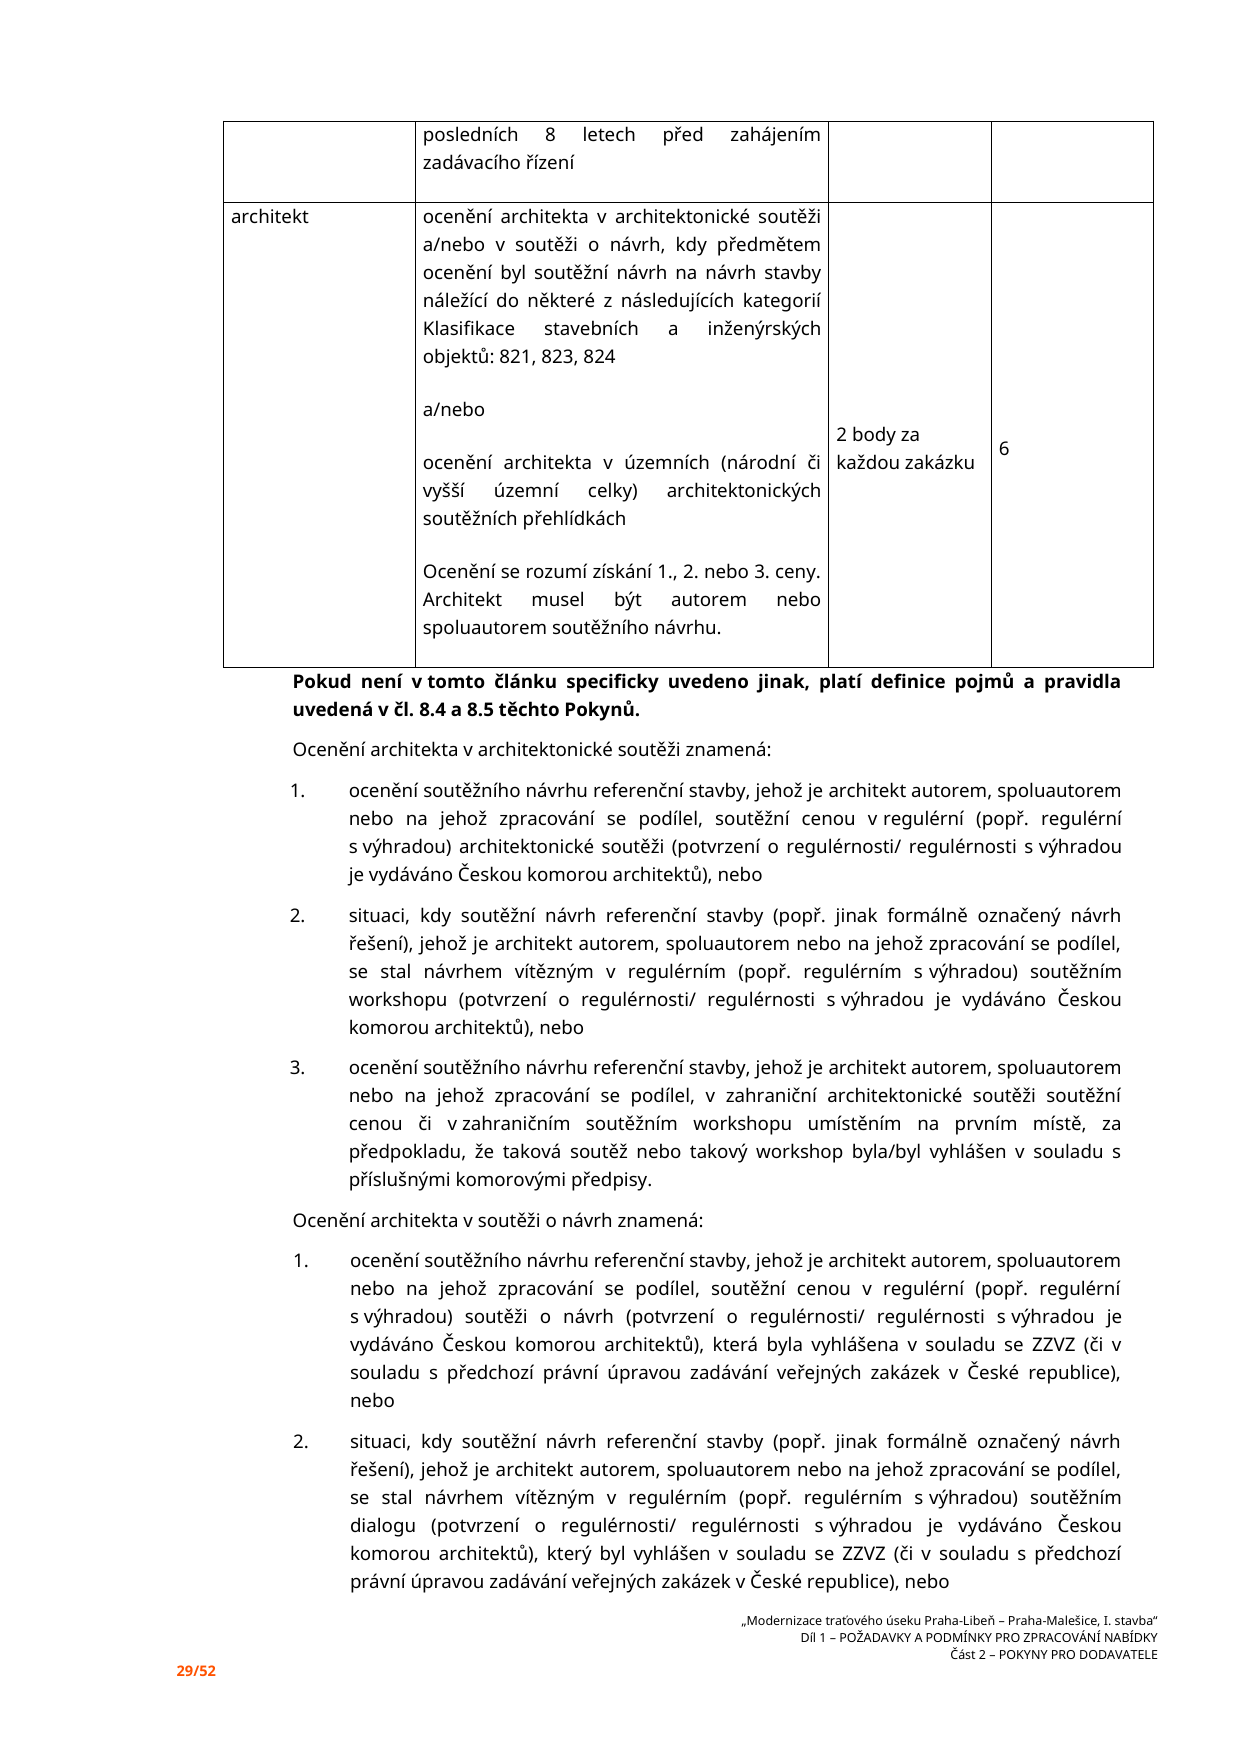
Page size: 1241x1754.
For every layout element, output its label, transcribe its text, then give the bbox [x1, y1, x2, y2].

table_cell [416, 122, 828, 202]
list ocenění soutěžního návrhu referenční stavby, jehož je architekt autorem, spoluautorem nebo na jehož zpracování se podílel, soutěžní cenou v regulérní (popř. regulérní s výhradou) soutěži o návrh (potvrzení o regulérnosti/ regulérnosti s výhradou je vydáváno Českou komorou architektů), která byla vyhlášena v souladu se ZZVZ (či v souladu s předchozí právní úpravou zadávání veřejných zakázek v České republice), nebo [293, 1248, 1122, 1413]
list situaci, kdy soutěžní návrh referenční stavby (popř. jinak formálně označený návrh řešení), jehož je architekt autorem, spoluautorem nebo na jehož zpracování se podílel, se stal návrhem vítězným v regulérním (popř. regulérním s výhradou) soutěžním dialogu (potvrzení o regulérnosti/ regulérnosti s výhradou je vydáváno Českou komorou architektů), který byl vyhlášen v souladu se ZZVZ (či v souladu s předchozí právní úpravou zadávání veřejných zakázek v České republice), nebo [293, 1428, 1122, 1594]
table_cell 3 [992, 122, 1153, 202]
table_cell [829, 122, 991, 202]
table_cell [224, 122, 415, 202]
list situaci, kdy soutěžní návrh referenční stavby (popř. jinak formálně označený návrh řešení), jehož je architekt autorem, spoluautorem nebo na jehož zpracování se podílel, se stal návrhem vítězným v regulérním (popř. regulérním s výhradou) soutěžním workshopu (potvrzení o regulérnosti/ regulérnosti s výhradou je vydáváno Českou komorou architektů), nebo [289, 902, 1122, 1039]
list Ocenění architekta v architektonické soutěži znamená: [292, 737, 1122, 762]
table_cell 6 [992, 203, 1153, 667]
table_cell architekt [224, 203, 415, 667]
list ocenění soutěžního návrhu referenční stavby, jehož je architekt autorem, spoluautorem nebo na jehož zpracování se podílel, v zahraniční architektonické soutěži soutěžní cenou či v zahraničním soutěžním workshopu umístěním na prvním místě, za předpokladu, že taková soutěž nebo takový workshop byla/byl vyhlášen v souladu s příslušnými komorovými předpisy. [289, 1054, 1122, 1192]
list Ocenění architekta v soutěži o návrh znamená: [292, 1207, 1122, 1233]
list ocenění soutěžního návrhu referenční stavby, jehož je architekt autorem, spoluautorem nebo na jehož zpracování se podílel, soutěžní cenou v regulérní (popř. regulérní s výhradou) architektonické soutěži (potvrzení o regulérnosti/ regulérnosti s výhradou je vydáváno Českou komorou architektů), nebo [289, 777, 1122, 887]
table_cell 2 body za každou zakázku [829, 203, 991, 667]
table_cell ocenění architekta v architektonické soutěži a/nebo v soutěži o návrh, kdy předmětem ocenění byl soutěžní návrh na návrh stavby náležící do některé z následujících kategorií Klasifikace stavebních a inženýrských objektů: 821, 823, 824 a/nebo ocenění architekta v územních (národní či vyšší územní celky) architektonických soutěžních přehlídkách Ocenění se rozumí získání 1., 2. nebo 3. ceny. Architekt musel být autorem nebo spoluautorem soutěžního návrhu. [416, 203, 828, 667]
list Pokud není v tomto článku specificky uvedeno jinak, platí definice pojmů a pravidla uvedená v čl. 8.4 a 8.5 těchto Pokynů. [292, 668, 1122, 722]
